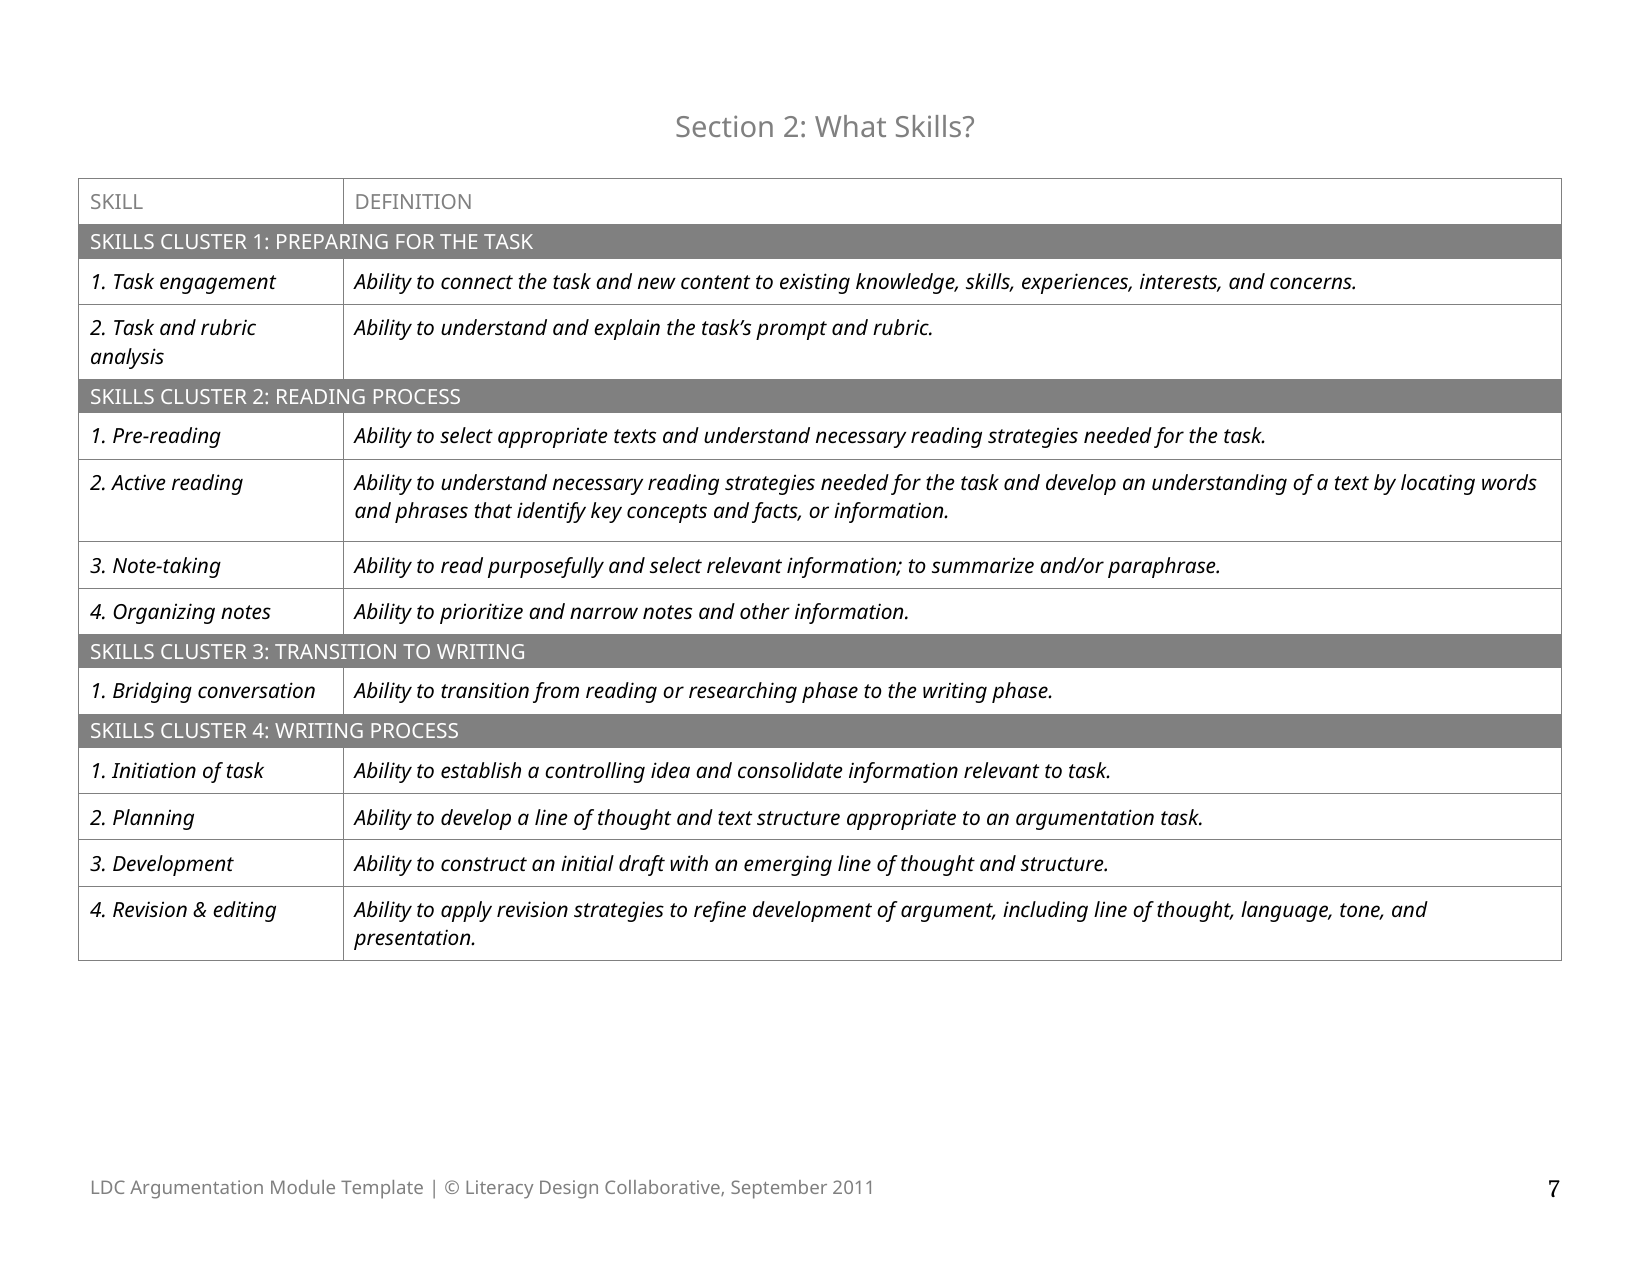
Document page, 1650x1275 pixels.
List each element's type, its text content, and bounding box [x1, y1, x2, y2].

table_cell Ability to select appropriate texts and understand necessary reading strategies needed for the task. [344, 413, 1561, 458]
table_cell Skills Cluster 3: Transition to Writing [79, 635, 1561, 667]
table_cell 2. Planning [79, 794, 343, 839]
table_cell Ability to read purposefully and select relevant information; to summarize and/or paraphrase. [344, 542, 1561, 587]
table_cell Skills Cluster 1: Preparing for the Task [79, 225, 1561, 258]
table_cell Ability to understand and explain the task’s prompt and rubric. [344, 305, 1561, 379]
table_cell 3. Note-taking [79, 542, 343, 587]
table_cell 4. Organizing notes [79, 589, 343, 634]
table_cell Ability to establish a controlling idea and consolidate information relevant to task. [344, 748, 1561, 793]
table_cell 1. Initiation of task [79, 748, 343, 793]
table_cell 1. Task engagement [79, 259, 343, 304]
table_cell 2. Task and rubric analysis [79, 305, 343, 379]
table_cell 1. Bridging conversation [79, 668, 343, 713]
table_cell Skills Cluster 4: Writing Process [79, 715, 1561, 747]
table_cell 2. Active reading [79, 460, 343, 541]
table_cell Ability to develop a line of thought and text structure appropriate to an argumentation task. [344, 794, 1561, 839]
table_cell Skills Cluster 2: Reading Process [79, 380, 1561, 412]
table_cell Ability to transition from reading or researching phase to the writing phase. [344, 668, 1561, 713]
table_cell 3. Development [79, 840, 343, 886]
table_cell 4. Revision & editing [79, 887, 343, 960]
table_cell Ability to prioritize and narrow notes and other information. [344, 589, 1561, 634]
table_cell Ability to apply revision strategies to refine development of argument, including line of thought, language, tone, and presentation. [344, 887, 1561, 960]
table_cell Ability to understand necessary reading strategies needed for the task and develop an understanding of a text by locating words and phrases that identify key concepts and facts, or information. [344, 460, 1561, 541]
table_cell Ability to construct an initial draft with an emerging line of thought and structure. [344, 840, 1561, 886]
table_cell 1. Pre-reading [79, 413, 343, 458]
table_header Skill [79, 179, 343, 224]
table_cell Ability to connect the task and new content to existing knowledge, skills, experiences, interests, and concerns. [344, 259, 1561, 304]
subtitle Section 2: What Skills? [90, 106, 1560, 146]
table_header Definition [344, 179, 1561, 224]
